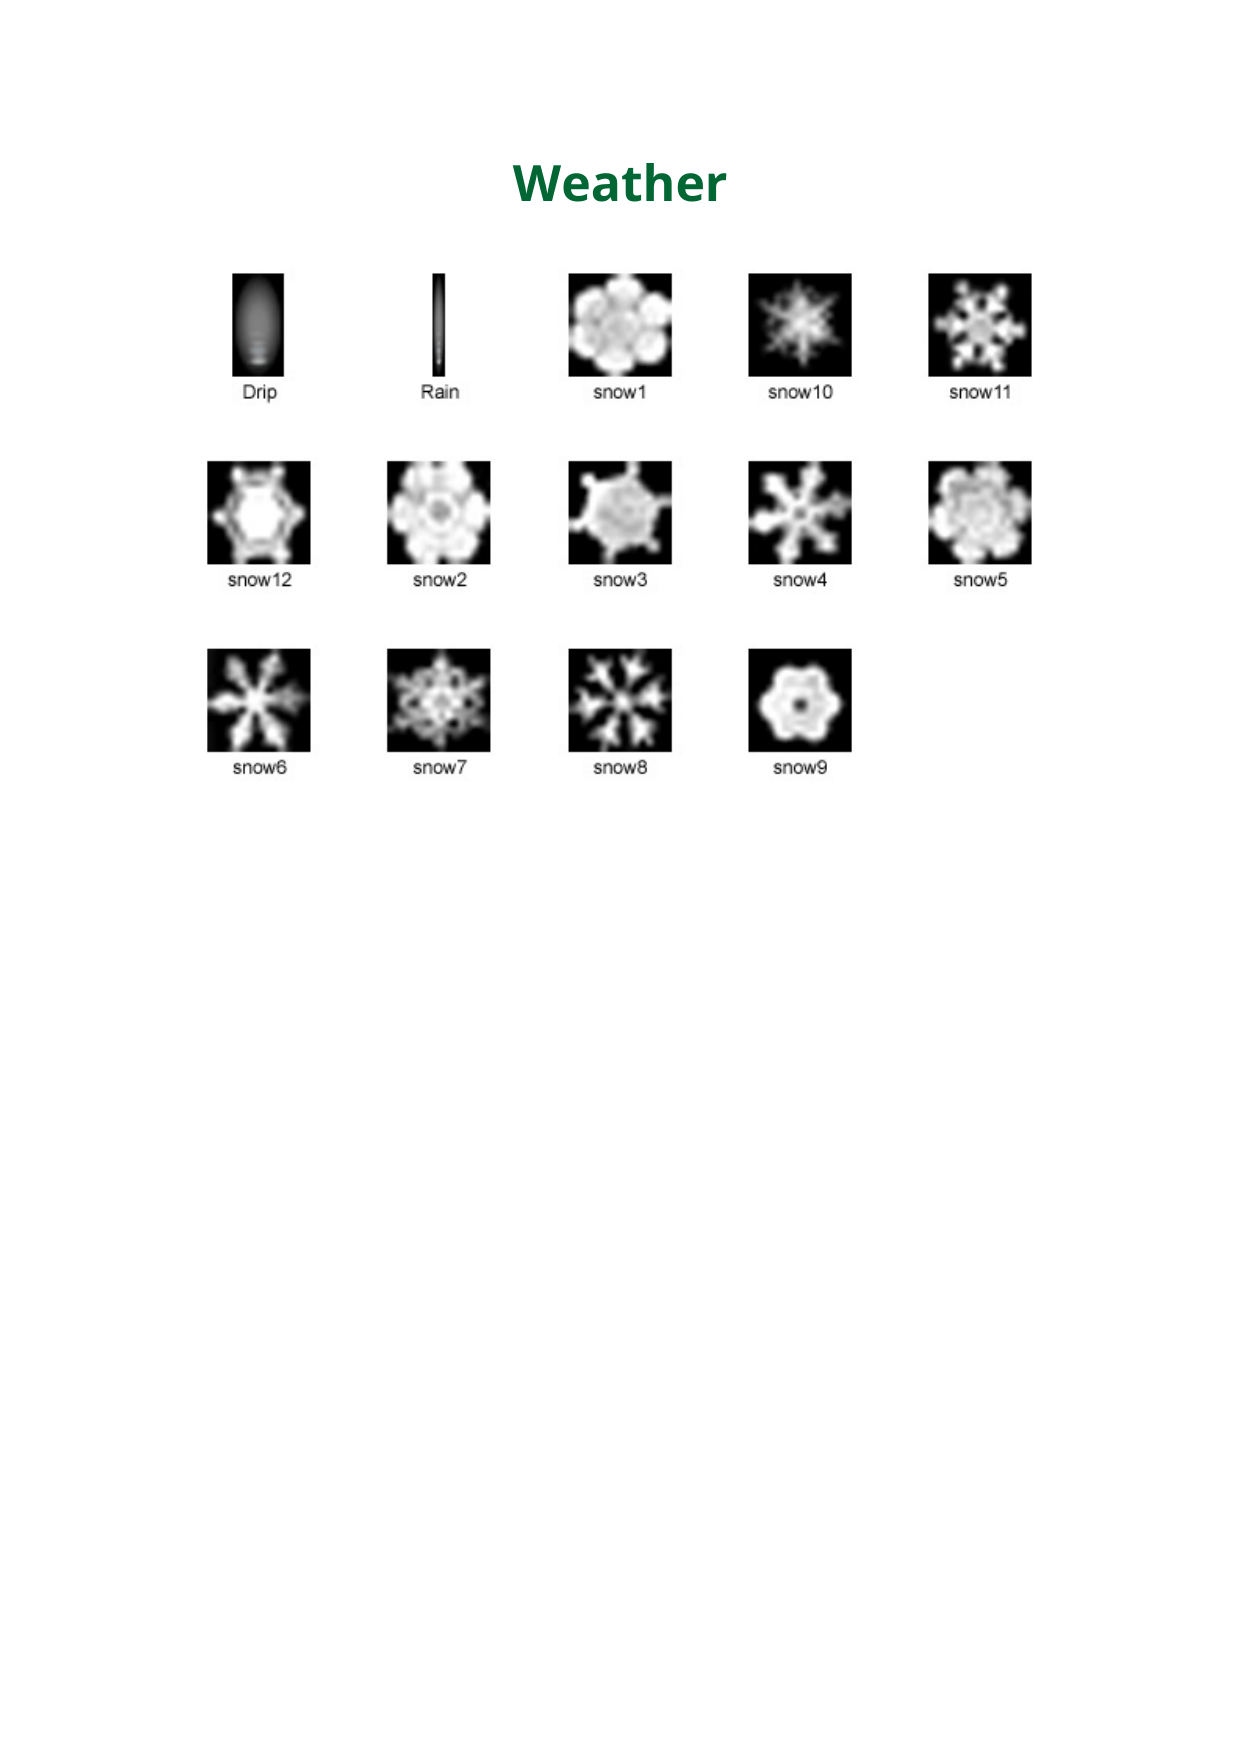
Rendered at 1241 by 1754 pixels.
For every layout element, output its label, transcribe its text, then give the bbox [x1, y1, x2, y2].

picture [170, 245, 1071, 1370]
text Weather [148, 148, 1093, 216]
